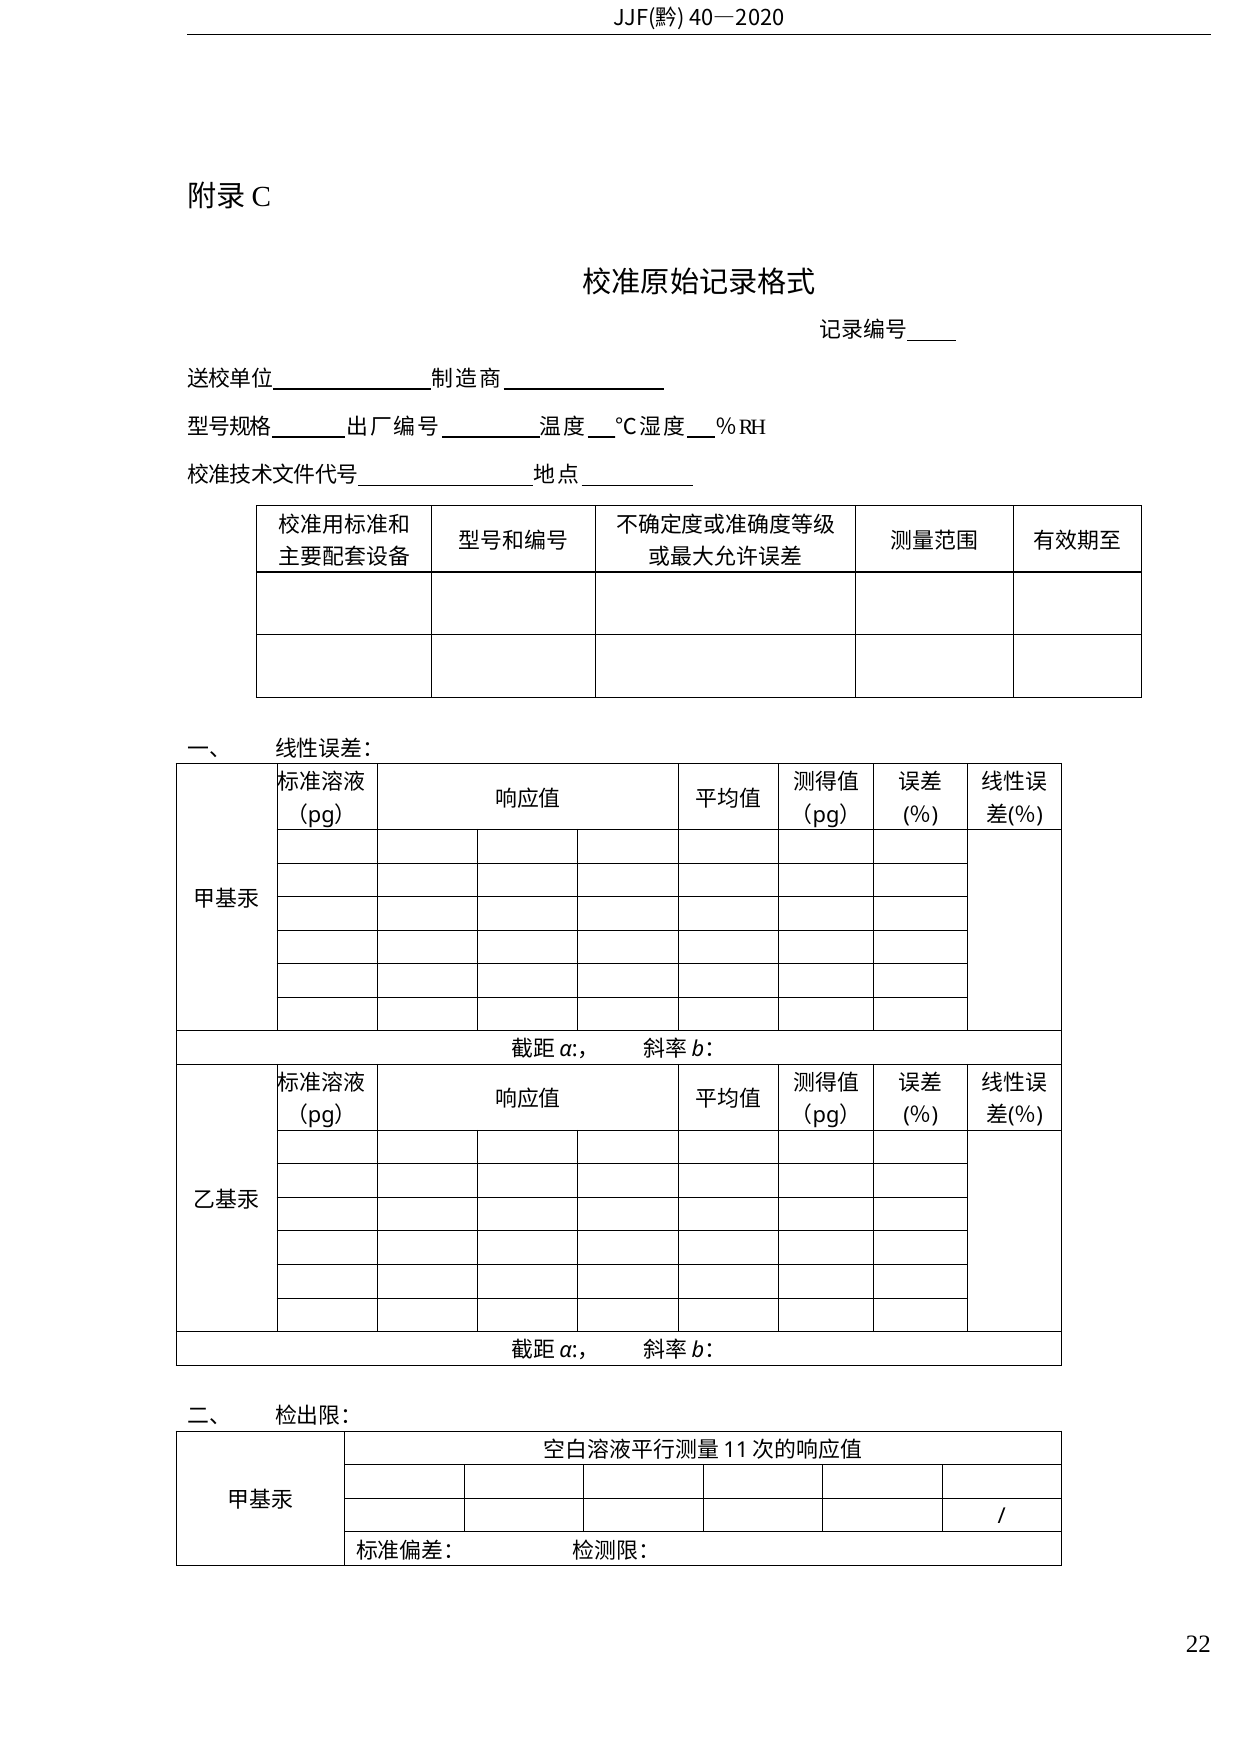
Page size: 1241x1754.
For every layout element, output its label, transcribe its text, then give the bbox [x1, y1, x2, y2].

table_cell [856, 635, 1013, 697]
table_cell [278, 964, 377, 997]
table_header 甲基汞 [177, 1432, 344, 1565]
table_cell [432, 573, 595, 634]
table_cell [278, 1131, 377, 1163]
table_cell [278, 1299, 377, 1331]
table_cell 响应值 [378, 1065, 678, 1130]
table_cell [779, 964, 873, 997]
table_cell [679, 998, 778, 1030]
table_cell [278, 1265, 377, 1297]
table_header 测量范围 [856, 506, 1013, 571]
table_cell [432, 635, 595, 697]
table_cell [874, 964, 967, 997]
table_cell [257, 635, 431, 697]
table_cell [278, 1164, 377, 1197]
table_cell [578, 1164, 678, 1197]
text 型号规格 出厂编号 温度 ℃湿度 ％ RH [187, 409, 1211, 441]
table_cell [779, 830, 873, 862]
text 附录C [187, 161, 1211, 226]
text 记录编号 [187, 312, 1240, 344]
table_header 型号和编号 [432, 506, 595, 571]
table_cell [679, 931, 778, 963]
table_cell [679, 1299, 778, 1331]
table_cell [679, 864, 778, 896]
table_cell [478, 998, 577, 1030]
table_cell [578, 1198, 678, 1230]
table_cell [278, 864, 377, 896]
table_cell [378, 1299, 477, 1331]
table_cell [584, 1499, 703, 1531]
table_cell [679, 1164, 778, 1197]
table_cell [378, 1265, 477, 1297]
table_cell [578, 964, 678, 997]
table_cell [478, 1164, 577, 1197]
table_cell 平均值 [679, 1065, 778, 1130]
table_cell [856, 573, 1013, 634]
table_cell [874, 897, 967, 929]
table_cell [378, 1164, 477, 1197]
table_cell [679, 830, 778, 862]
table_header 甲基汞 [177, 764, 277, 1030]
table_cell [478, 1231, 577, 1264]
table_cell [478, 1198, 577, 1230]
table_cell 截距α:， 斜率b： [177, 1332, 1061, 1364]
table_cell [578, 897, 678, 929]
table_header 响应值 [378, 764, 678, 829]
table_cell [378, 1131, 477, 1163]
table_cell 线性误差(％) [968, 1065, 1061, 1130]
table_cell [478, 864, 577, 896]
table_cell [874, 1231, 967, 1264]
table_cell [874, 931, 967, 963]
table_cell 截距α:， 斜率b： [177, 1031, 1061, 1064]
table_cell [679, 964, 778, 997]
table_cell [779, 1164, 873, 1197]
table_cell [679, 1231, 778, 1264]
text 校准原始记录格式 [187, 247, 1211, 312]
table_cell [278, 830, 377, 862]
table_header 空白溶液平行测量11次的响应值 [345, 1432, 1061, 1464]
table_cell [704, 1499, 822, 1531]
table_cell [679, 1131, 778, 1163]
table_cell [874, 1265, 967, 1297]
table_cell [596, 573, 855, 634]
table_cell [278, 1198, 377, 1230]
table_cell [478, 964, 577, 997]
table_cell [378, 1198, 477, 1230]
table_cell [874, 864, 967, 896]
table_header 平均值 [679, 764, 778, 829]
table_cell [378, 998, 477, 1030]
text 校准技术文件代号 地点 [187, 457, 1211, 489]
table_cell [779, 998, 873, 1030]
table_cell [1014, 573, 1141, 634]
table_header 误差(％) [874, 764, 967, 829]
table_cell 标准溶液 （pg） [278, 1065, 377, 1130]
table_cell 测得值（pg） [779, 1065, 873, 1130]
table_cell [874, 1299, 967, 1331]
table_cell [779, 864, 873, 896]
table_cell [378, 830, 477, 862]
table_header 测得值（pg） [779, 764, 873, 829]
table_cell [478, 1131, 577, 1163]
table_cell [874, 998, 967, 1030]
table_header 标准溶液 （pg） [278, 764, 377, 829]
table_cell [1014, 635, 1141, 697]
table_cell [779, 1131, 873, 1163]
table_cell [578, 864, 678, 896]
table_cell [779, 1198, 873, 1230]
table_cell [679, 1198, 778, 1230]
table_cell [578, 931, 678, 963]
table_cell 乙基汞 [177, 1065, 277, 1331]
table_cell / [943, 1499, 1061, 1531]
table_cell [278, 1231, 377, 1264]
table_cell [478, 931, 577, 963]
table_cell [704, 1465, 822, 1498]
table_cell [278, 931, 377, 963]
table_cell [596, 635, 855, 697]
table_cell [465, 1499, 583, 1531]
table_header 校准用标准和主要配套设备 [257, 506, 431, 571]
table_cell [874, 1131, 967, 1163]
table_cell [257, 573, 431, 634]
table_cell [378, 897, 477, 929]
table_cell [345, 1499, 464, 1531]
table_cell [968, 830, 1061, 1030]
table_cell [874, 1198, 967, 1230]
table_cell 误差(％) [874, 1065, 967, 1130]
table_cell [823, 1499, 942, 1531]
table_header 有效期至 [1014, 506, 1141, 571]
table_cell [779, 1265, 873, 1297]
table_header 不确定度或准确度等级 或最大允许误差 [596, 506, 855, 571]
table_cell [378, 931, 477, 963]
table_cell [378, 1231, 477, 1264]
table_cell [478, 1265, 577, 1297]
table_cell [578, 1231, 678, 1264]
table_cell [578, 1265, 678, 1297]
table_cell [779, 931, 873, 963]
table_cell [278, 998, 377, 1030]
table_cell [578, 1131, 678, 1163]
table_cell [968, 1131, 1061, 1331]
table_cell [578, 998, 678, 1030]
table_cell [465, 1465, 583, 1498]
table_cell [679, 897, 778, 929]
table_cell [578, 1299, 678, 1331]
table_cell [578, 830, 678, 862]
table_cell [378, 964, 477, 997]
table_cell [874, 1164, 967, 1197]
table_cell [874, 830, 967, 862]
list 线性误差： [187, 730, 1211, 763]
table_cell [478, 830, 577, 862]
table_cell [584, 1465, 703, 1498]
list 检出限： [187, 1398, 1211, 1431]
table_cell [345, 1465, 464, 1498]
table_cell 标准偏差： 检测限： [345, 1532, 1061, 1565]
text 送校单位 制造商 [187, 360, 1211, 393]
table_cell [378, 864, 477, 896]
table_cell [779, 1299, 873, 1331]
table_header 线性误差(％) [968, 764, 1061, 829]
table_cell [278, 897, 377, 929]
table_cell [779, 897, 873, 929]
table_cell [679, 1265, 778, 1297]
table_cell [823, 1465, 942, 1498]
table_cell [478, 897, 577, 929]
table_cell [779, 1231, 873, 1264]
table_cell [478, 1299, 577, 1331]
table_cell [943, 1465, 1061, 1498]
